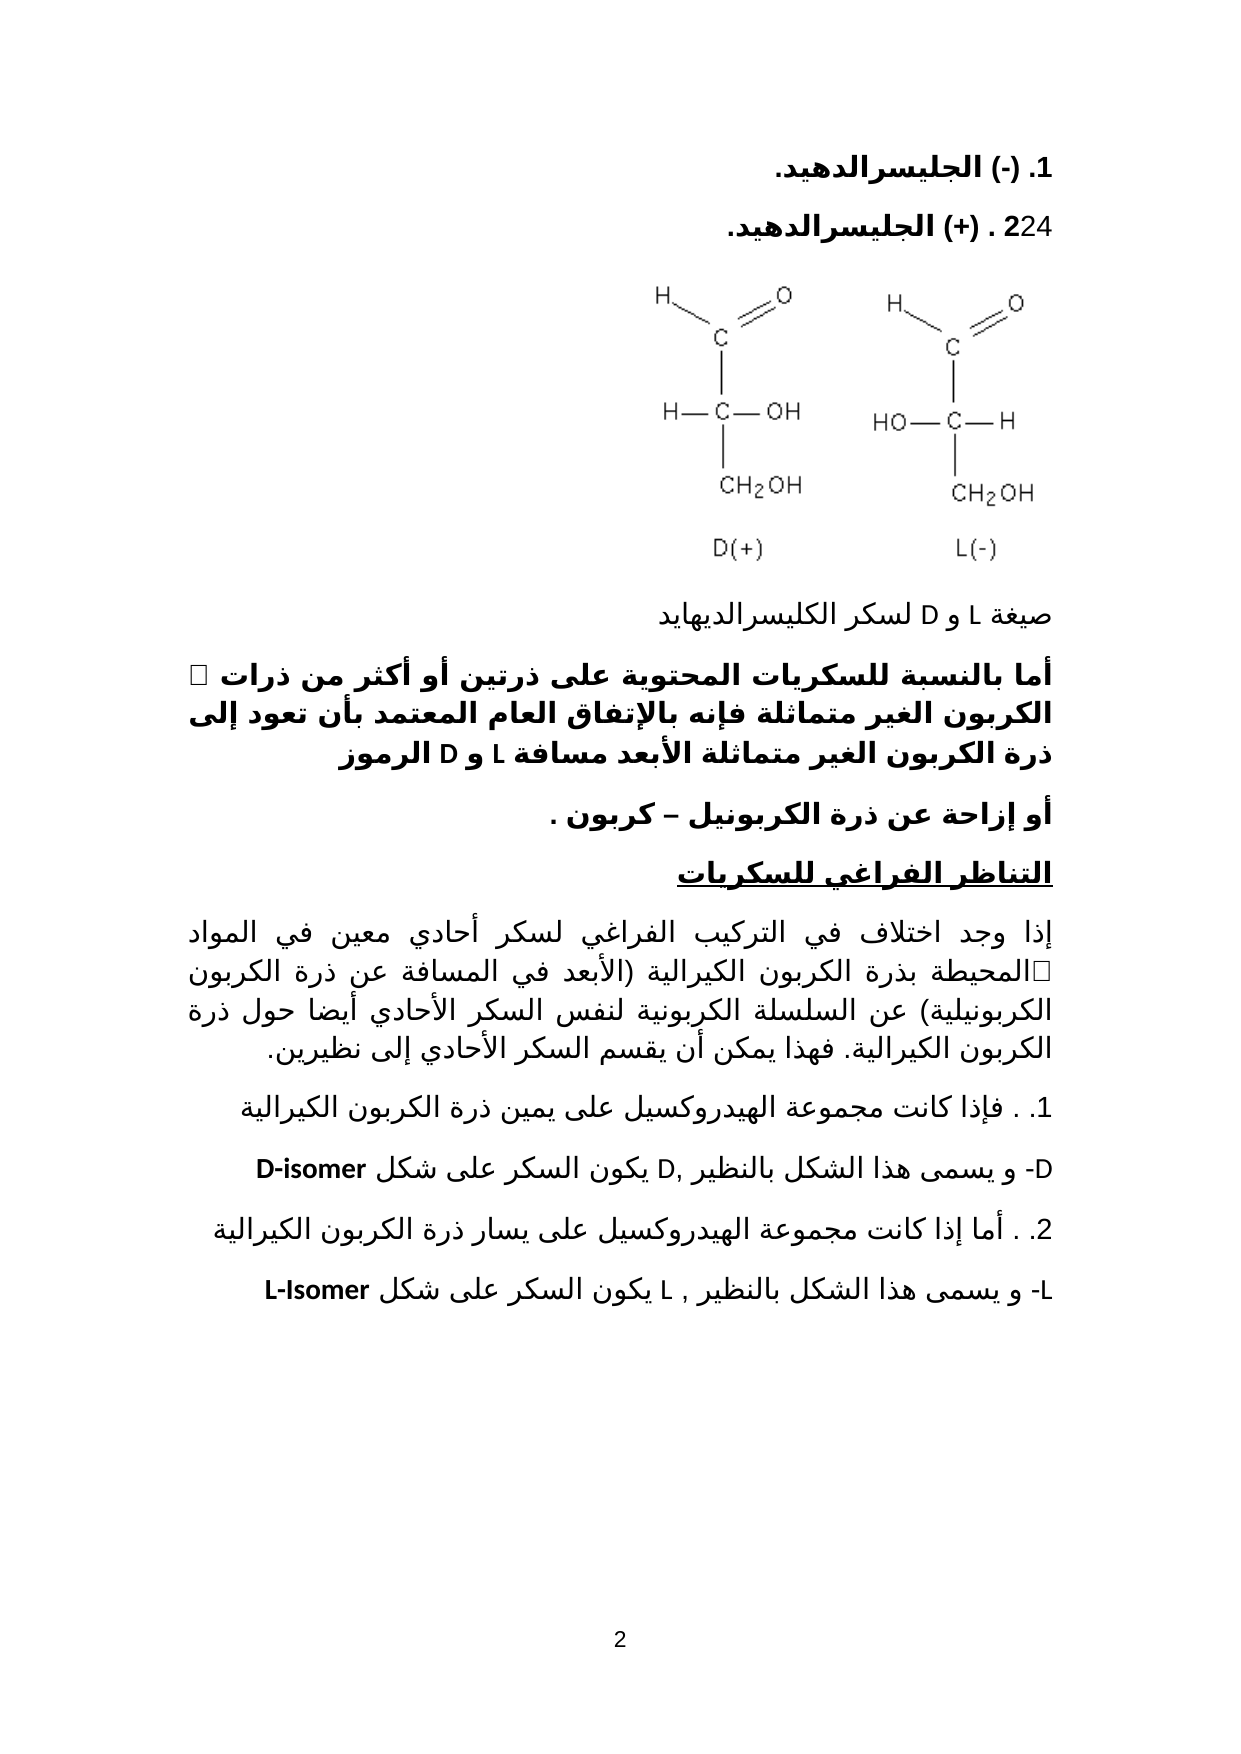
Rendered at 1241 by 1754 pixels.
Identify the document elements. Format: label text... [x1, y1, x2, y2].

text 1. (-) الجليسرالدهيد. [187, 150, 1053, 183]
text التناظر الفراغي للسكريات [187, 856, 1053, 890]
text أما بالنسبة للسكريات المحتوية على ذرتين أو أكثر من ذرات  الكربون الغير متماثلة فإنه بالإتفاق العام المعتمد بأن تعود إلى ذرة الكربون الغير متماثلة الأبعد مسافة L و D الرموز [187, 658, 1053, 771]
text أو إزاحة عن ذرة الكربونيل – كربون . [187, 797, 1053, 830]
text 1. . فإذا كانت مجموعة الهيدروكسيل على يمين ذرة الكربون الكيرالية [187, 1091, 1053, 1124]
text صيغة L و D لسكر الكليسرالديهايد [187, 596, 1053, 632]
text 224 . (+) الجليسرالدهيد. [187, 209, 1053, 243]
text إذا وجد اختلاف في التركيب الفراغي لسكر أحادي معين في المواد المحيطة بذرة الكربون الكيرالية (الأبعد في المسافة عن ذرة الكربون الكربونيلية) عن السلسلة الكربونية لنفس السكر الأحادي أيضا حول ذرة الكربون الكيرالية. فهذا يمكن أن يقسم السكر الأحادي إلى نظيرين. [187, 916, 1053, 1065]
text L- و يسمى هذا الشكل بالنظير , L يكون السكر على شكل L-Isomer [187, 1271, 1053, 1307]
text 2. . أما إذا كانت مجموعة الهيدروكسيل على يسار ذرة الكربون الكيرالية [187, 1212, 1053, 1245]
text D- و يسمى هذا الشكل بالنظير ,D يكون السكر على شكل D-isomer [187, 1150, 1053, 1186]
